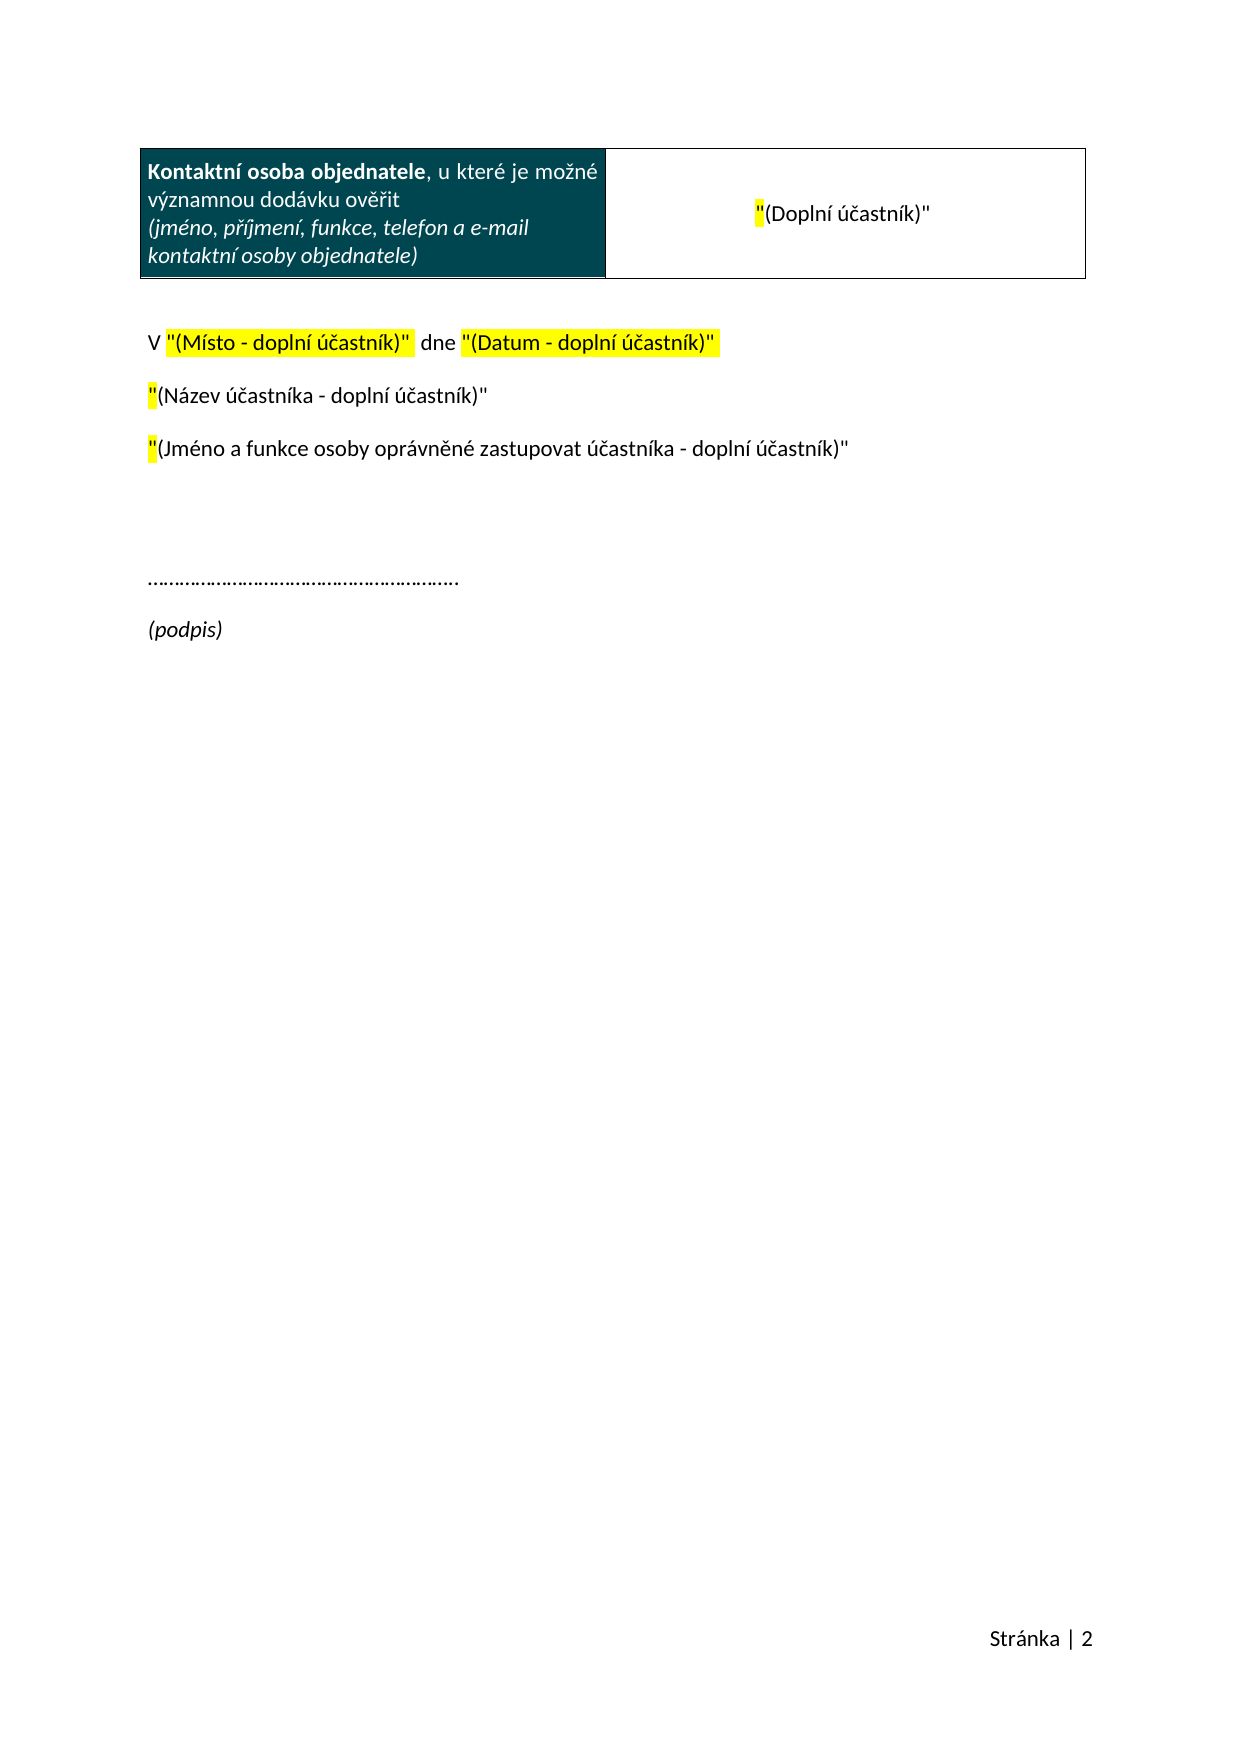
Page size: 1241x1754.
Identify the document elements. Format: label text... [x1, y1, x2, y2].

text ………………………………………………….. [148, 563, 1093, 591]
table_cell Kontaktní osoba objednatele, u které je možné významnou ověřit (jméno, příjmení, funkce, telefon a e-mail kontaktní osoby objednatele) [141, 149, 605, 277]
table_cell [606, 149, 1085, 277]
text (podpis) [148, 616, 1093, 644]
text V dne [148, 328, 1093, 357]
